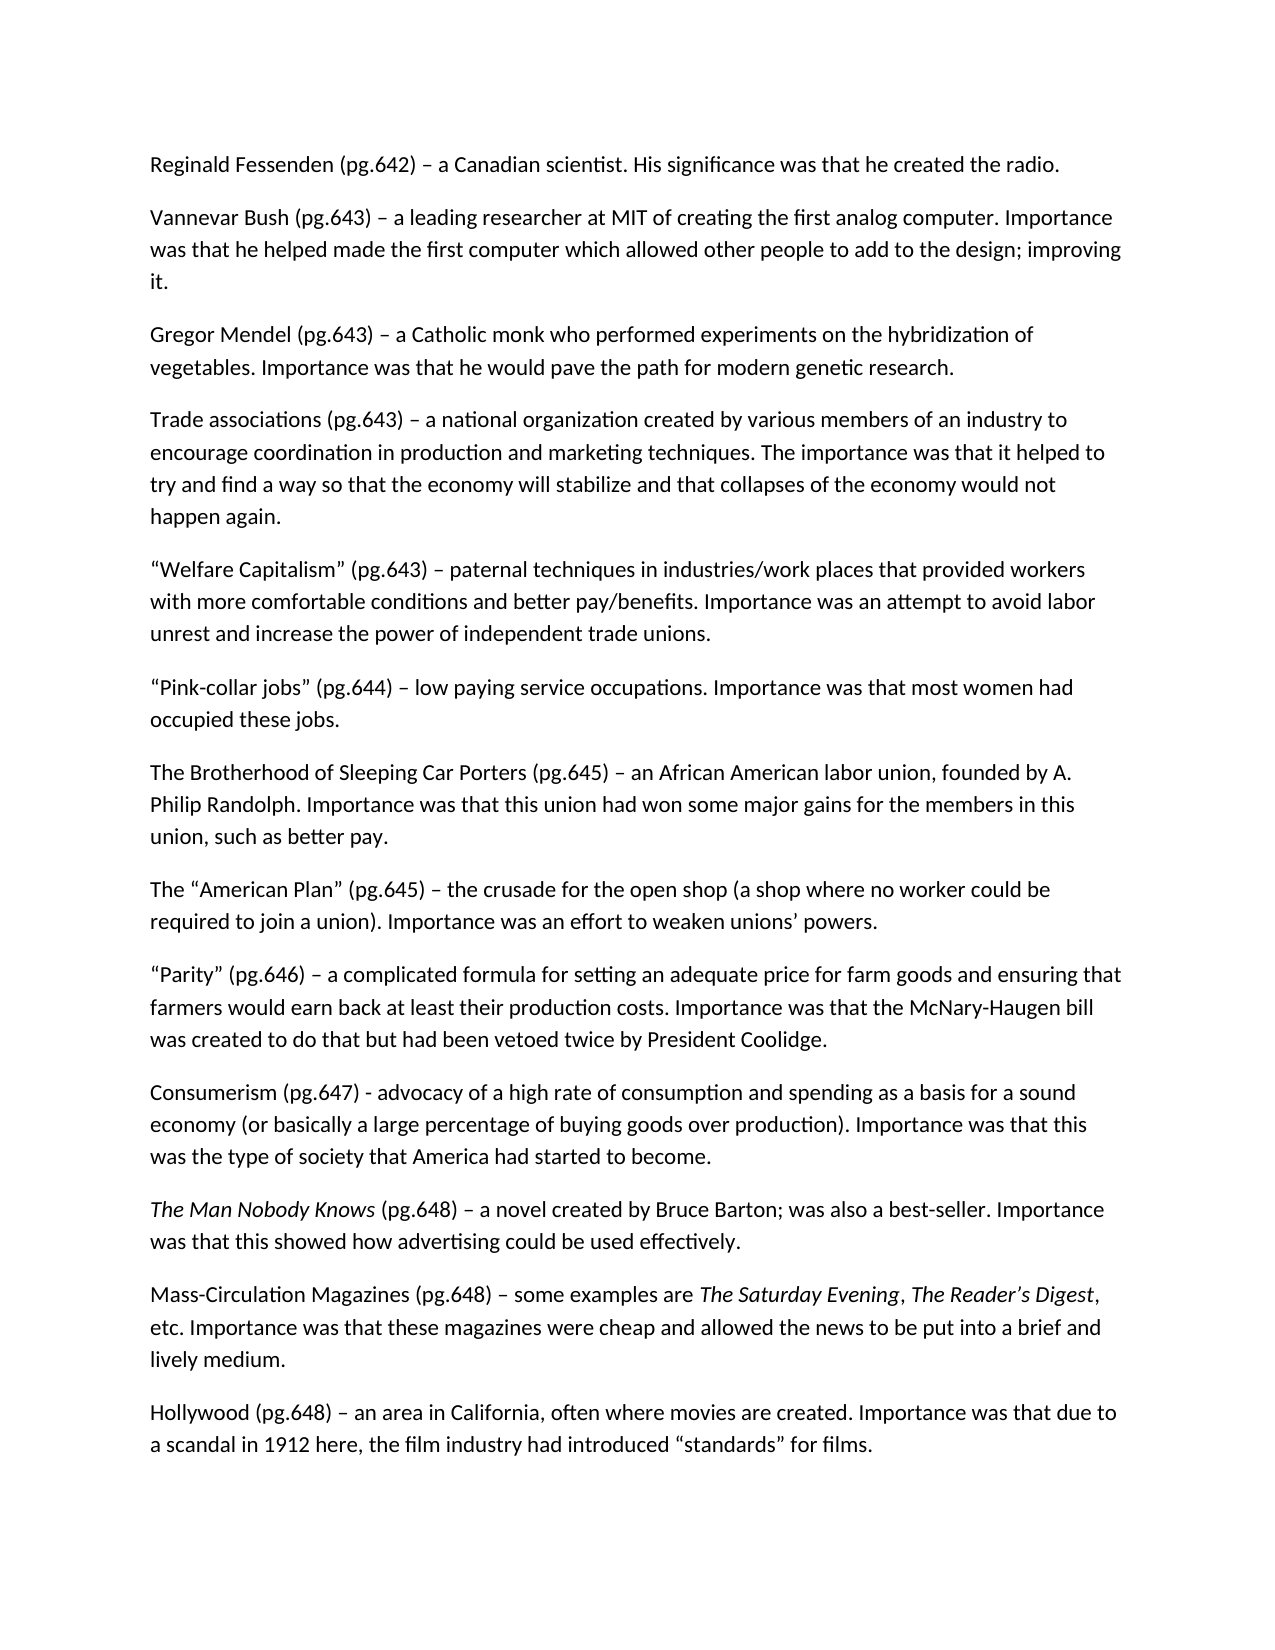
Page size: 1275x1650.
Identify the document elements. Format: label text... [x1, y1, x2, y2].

text Reginald Fessenden (pg.642) – a Canadian scientist. His significance was that he created the radio. [150, 150, 1125, 178]
text Gregor Mendel (pg.643) – a Catholic monk who performed experiments on the hybridization of vegetables. Importance was that he would pave the path for modern genetic research. [150, 320, 1125, 381]
text The “American Plan” (pg.645) – the crusade for the open shop (a shop where no worker could be required to join a union). Importance was an effort to weaken unions’ powers. [150, 875, 1125, 935]
text Trade associations (pg.643) – a national organization created by various members of an industry to encourage coordination in production and marketing techniques. The importance was that it helped to try and find a way so that the economy will stabilize and that collapses of the economy would not happen again. [150, 406, 1125, 530]
text Consumerism (pg.647) - advocacy of a high rate of consumption and spending as a basis for a sound economy (or basically a large percentage of buying goods over production). Importance was that this was the type of society that America had started to become. [150, 1078, 1125, 1170]
text The Man Nobody Knows (pg.648) – a novel created by Bruce Barton; was also a best-seller. Importance was that this showed how advertising could be used effectively. [150, 1195, 1125, 1255]
text Mass-Circulation Magazines (pg.648) – some examples are The Saturday Evening, The Reader’s Digest, etc. Importance was that these magazines were cheap and allowed the news to be put into a brief and lively medium. [150, 1280, 1125, 1373]
text “Welfare Capitalism” (pg.643) – paternal techniques in industries/work places that provided workers with more comfortable conditions and better pay/benefits. Importance was an attempt to avoid labor unrest and increase the power of independent trade unions. [150, 555, 1125, 648]
text The Brotherhood of Sleeping Car Porters (pg.645) – an African American labor union, founded by A. Philip Randolph. Importance was that this union had won some major gains for the members in this union, such as better pay. [150, 758, 1125, 850]
text “Parity” (pg.646) – a complicated formula for setting an adequate price for farm goods and ensuring that farmers would earn back at least their production costs. Importance was that the McNary-Haugen bill was created to do that but had been vetoed twice by President Coolidge. [150, 960, 1125, 1053]
text Vannevar Bush (pg.643) – a leading researcher at MIT of creating the first analog computer. Importance was that he helped made the first computer which allowed other people to add to the design; improving it. [150, 203, 1125, 295]
text Hollywood (pg.648) – an area in California, often where movies are created. Importance was that due to a scandal in 1912 here, the film industry had introduced “standards” for films. [150, 1398, 1125, 1458]
text “Pink-collar jobs” (pg.644) – low paying service occupations. Importance was that most women had occupied these jobs. [150, 673, 1125, 733]
